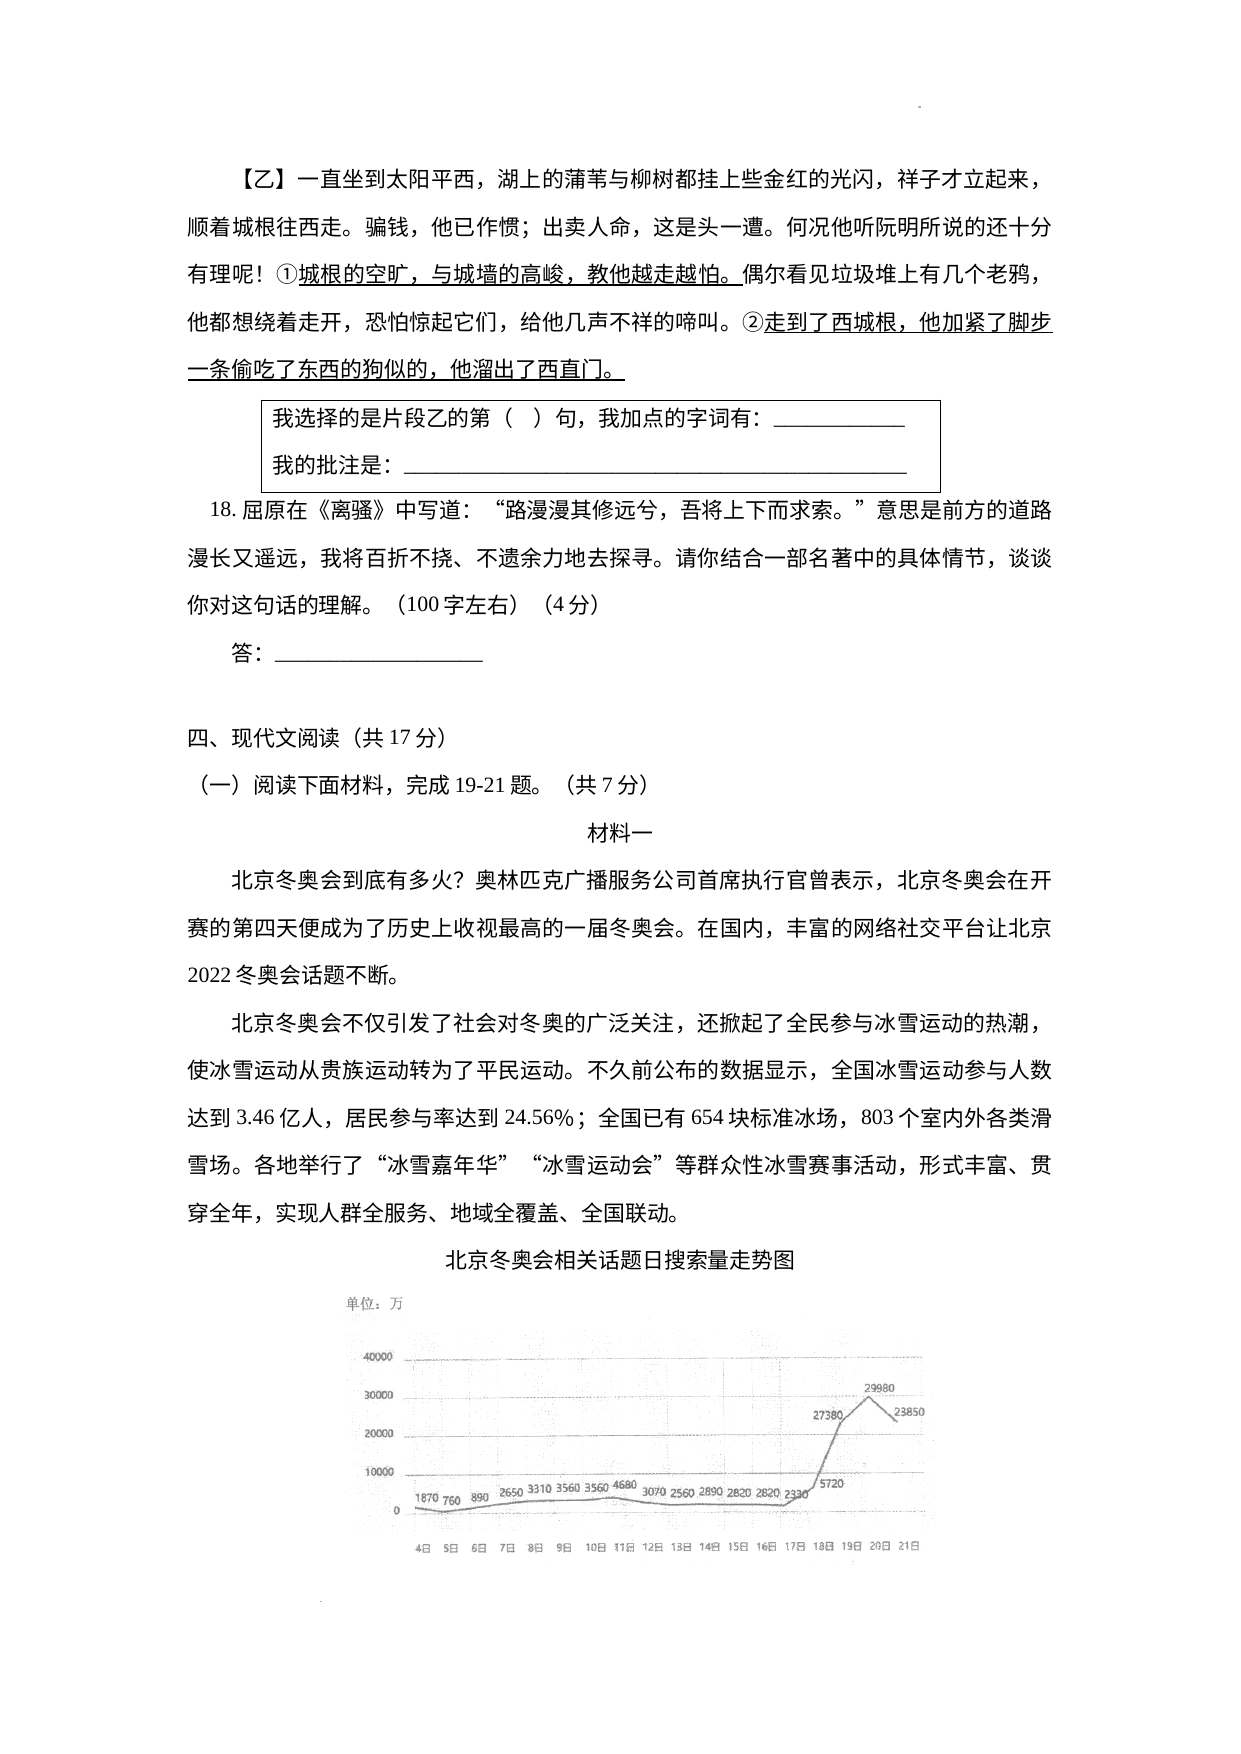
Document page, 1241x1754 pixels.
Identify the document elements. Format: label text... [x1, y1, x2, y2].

text 【乙】一直坐到太阳平西，湖上的蒲苇与柳树都挂上些金红的光闪，祥子才立起来，顺着城根往西走。骗钱，他已作惯；出卖人命，这是头一遭。何况他听阮明所说的还十分有理呢！①城根的空旷，与城墙的高峻，教他越走越怕。偶尔看见垃圾堆上有几个老鸦，他都想绕着走开，恐怕惊起它们，给他几声不祥的啼叫。②走到了西城根，他加紧了脚步，一条偷吃了东西的狗似的，他溜出了西直门。 [187, 162, 1053, 384]
text 北京冬奥会相关话题日搜索量走势图 [187, 1243, 1053, 1275]
picture [335, 1290, 946, 1567]
text （一）阅读下面材料，完成19-21题。（共7分） [187, 768, 1053, 800]
text 北京冬奥会到底有多火？奥林匹克广播服务公司首席执行官曾表示，北京冬奥会在开赛的第四天便成为了历史上收视最高的一届冬奥会。在国内，丰富的网络社交平台让北京2022冬奥会话题不断。 [187, 863, 1053, 990]
text 答：___________________ [187, 636, 1053, 667]
table_header 我选择的是片段乙的第（ ）句，我加点的字词有：____________ 我的批注是：______________________________________________ [262, 401, 940, 492]
text 18. 屈原在《离骚》中写道：“路漫漫其修远兮，吾将上下而求索。”意思是前方的道路漫长又遥远，我将百折不挠、不遗余力地去探寻。请你结合一部名著中的具体情节，谈谈你对这句话的理解。（100字左右）（4分） [187, 493, 1053, 620]
text 北京冬奥会不仅引发了社会对冬奥的广泛关注，还掀起了全民参与冰雪运动的热潮，使冰雪运动从贵族运动转为了平民运动。不久前公布的数据显示，全国冰雪运动参与人数达到3.46亿人，居民参与率达到24.56％；全国已有654块标准冰场，803个室内外各类滑雪场。各地举行了“冰雪嘉年华”“冰雪运动会”等群众性冰雪赛事活动，形式丰富、贯穿全年，实现人群全服务、地域全覆盖、全国联动。 [187, 1006, 1053, 1228]
text 材料一 [187, 816, 1053, 848]
text 四、现代文阅读（共17分） [187, 721, 1053, 753]
